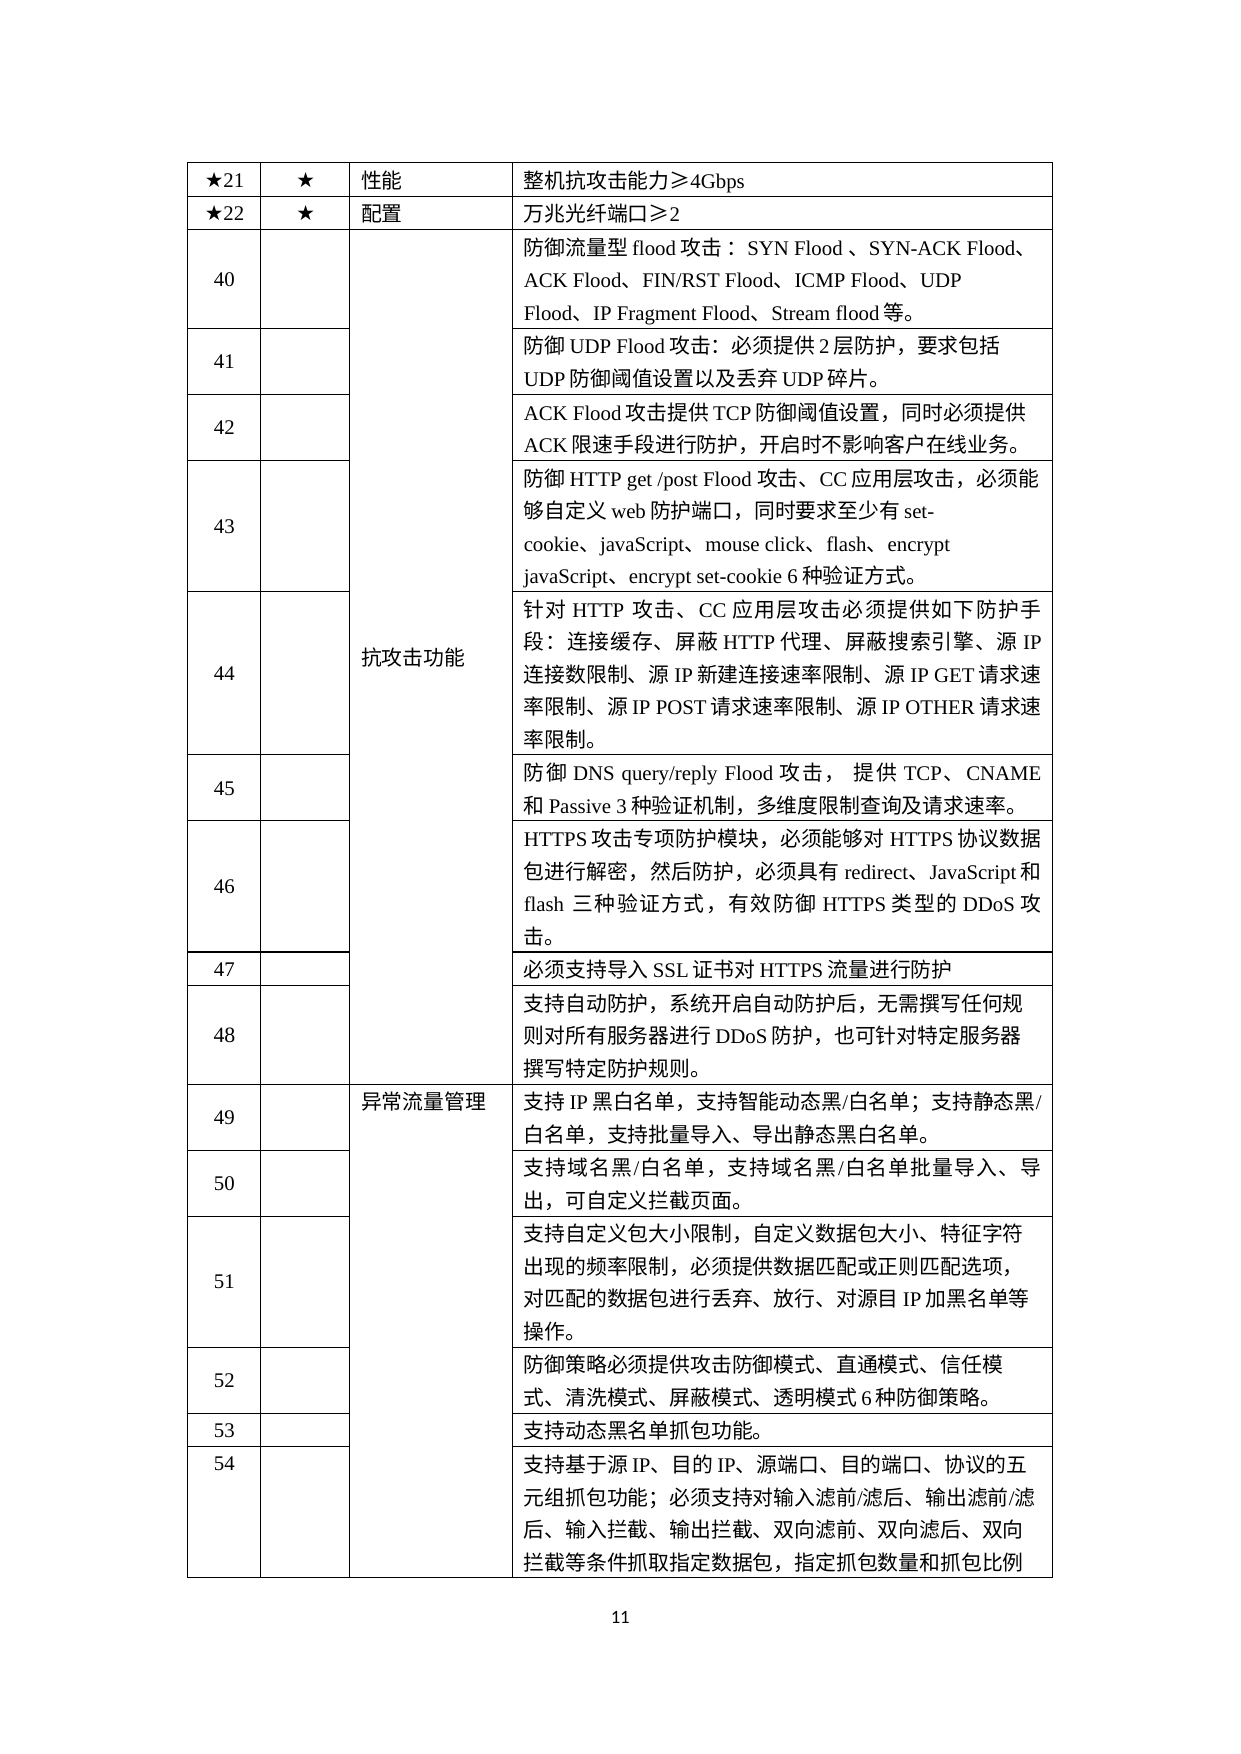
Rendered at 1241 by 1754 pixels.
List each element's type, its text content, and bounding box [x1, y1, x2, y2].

table_cell 整机抗攻击能力≥4Gbps [513, 163, 1052, 196]
table_cell 针对HTTP 攻击、CC应用层攻击必须提供如下防护手段：连接缓存、屏蔽HTTP代理、屏蔽搜索引擎、源IP连接数限制、源IP新建连接速率限制、源IP GET请求速率限制、源IP POST请求速率限制、源IP OTHER请求速率限制。 [513, 592, 1052, 754]
table_cell 53 [188, 1414, 260, 1446]
table_cell 41 [188, 329, 260, 394]
table_cell [261, 953, 349, 985]
table_cell 防御UDP Flood攻击：必须提供2层防护，要求包括UDP防御阈值设置以及丢弃UDP碎片。 [513, 329, 1052, 394]
table_cell ★ [261, 197, 349, 229]
table_cell 49 [188, 1085, 260, 1149]
table_cell [261, 1348, 349, 1413]
table_cell [261, 230, 349, 328]
table_cell 47 [188, 953, 260, 985]
table_cell 万兆光纤端口≥2 [513, 197, 1052, 229]
table_cell 必须支持导入SSL证书对HTTPS流量进行防护 [513, 953, 1052, 985]
table_cell 支持自动防护，系统开启自动防护后，无需撰写任何规则对所有服务器进行DDoS防护，也可针对特定服务器撰写特定防护规则。 [513, 986, 1052, 1083]
table_cell 支持域名黑/白名单，支持域名黑/白名单批量导入、导出，可自定义拦截页面。 [513, 1151, 1052, 1216]
table_cell 51 [188, 1217, 260, 1347]
table_cell 支持IP黑白名单，支持智能动态黑/白名单；支持静态黑/白名单，支持批量导入、导出静态黑白名单。 [513, 1085, 1052, 1149]
table_cell [261, 1151, 349, 1216]
table_cell ★22 [188, 197, 260, 229]
table_cell [261, 395, 349, 460]
table_cell HTTPS攻击专项防护模块，必须能够对HTTPS协议数据包进行解密，然后防护，必须具有redirect、JavaScript和flash 三种验证方式，有效防御HTTPS类型的DDoS攻击。 [513, 821, 1052, 951]
table_cell 48 [188, 986, 260, 1083]
table_cell 40 [188, 230, 260, 328]
table_cell 支持自定义包大小限制，自定义数据包大小、特征字符出现的频率限制，必须提供数据匹配或正则匹配选项，对匹配的数据包进行丢弃、放行、对源目IP加黑名单等操作。 [513, 1217, 1052, 1347]
table_cell 43 [188, 461, 260, 591]
table_cell [261, 592, 349, 754]
table_cell ★ [261, 163, 349, 196]
table_cell ★21 [188, 163, 260, 196]
table_cell 45 [188, 755, 260, 820]
table_cell 支持动态黑名单抓包功能。 [513, 1414, 1052, 1446]
table_cell 50 [188, 1151, 260, 1216]
table_cell [261, 329, 349, 394]
table_cell 支持基于源IP、目的IP、源端口、目的端口、协议的五元组抓包功能；必须支持对输入滤前/滤后、输出滤前/滤后、输入拦截、输出拦截、双向滤前、双向滤后、双向拦截等条件抓取指定数据包，指定抓包数量和抓包比例 [513, 1447, 1052, 1577]
table_cell [261, 461, 349, 591]
table_cell [261, 1085, 349, 1149]
table_cell 防御DNS query/reply Flood攻击， 提供TCP、CNAME和Passive 3种验证机制，多维度限制查询及请求速率。 [513, 755, 1052, 820]
table_cell [261, 1447, 349, 1577]
table_cell [261, 821, 349, 951]
table_cell 52 [188, 1348, 260, 1413]
table_cell 防御HTTP get /post Flood 攻击、CC应用层攻击，必须能够自定义web防护端口，同时要求至少有set-cookie、javaScript、mouse click、flash、encrypt javaScript、encrypt set-cookie 6种验证方式。 [513, 461, 1052, 591]
table_cell [261, 755, 349, 820]
table_cell [261, 1217, 349, 1347]
table_cell 46 [188, 821, 260, 951]
table_cell 性能 [350, 163, 512, 196]
table_cell 抗攻击功能 [350, 230, 512, 1083]
table_cell [261, 1414, 349, 1446]
table_cell [261, 986, 349, 1083]
table_cell 42 [188, 395, 260, 460]
table_cell 防御策略必须提供攻击防御模式、直通模式、信任模式、清洗模式、屏蔽模式、透明模式6种防御策略。 [513, 1348, 1052, 1413]
table_cell 配置 [350, 197, 512, 229]
table_cell ACK Flood攻击提供TCP防御阈值设置，同时必须提供ACK限速手段进行防护，开启时不影响客户在线业务。 [513, 395, 1052, 460]
table_cell 44 [188, 592, 260, 754]
table_cell 异常流量管理 [350, 1085, 512, 1577]
table_cell 防御流量型flood攻击 ：SYN Flood 、SYN-ACK Flood、 ACK Flood、FIN/RST Flood、ICMP Flood、UDP Flood、IP Fragment Flood、Stream flood等。 [513, 230, 1052, 328]
table_cell 54 [188, 1447, 260, 1577]
